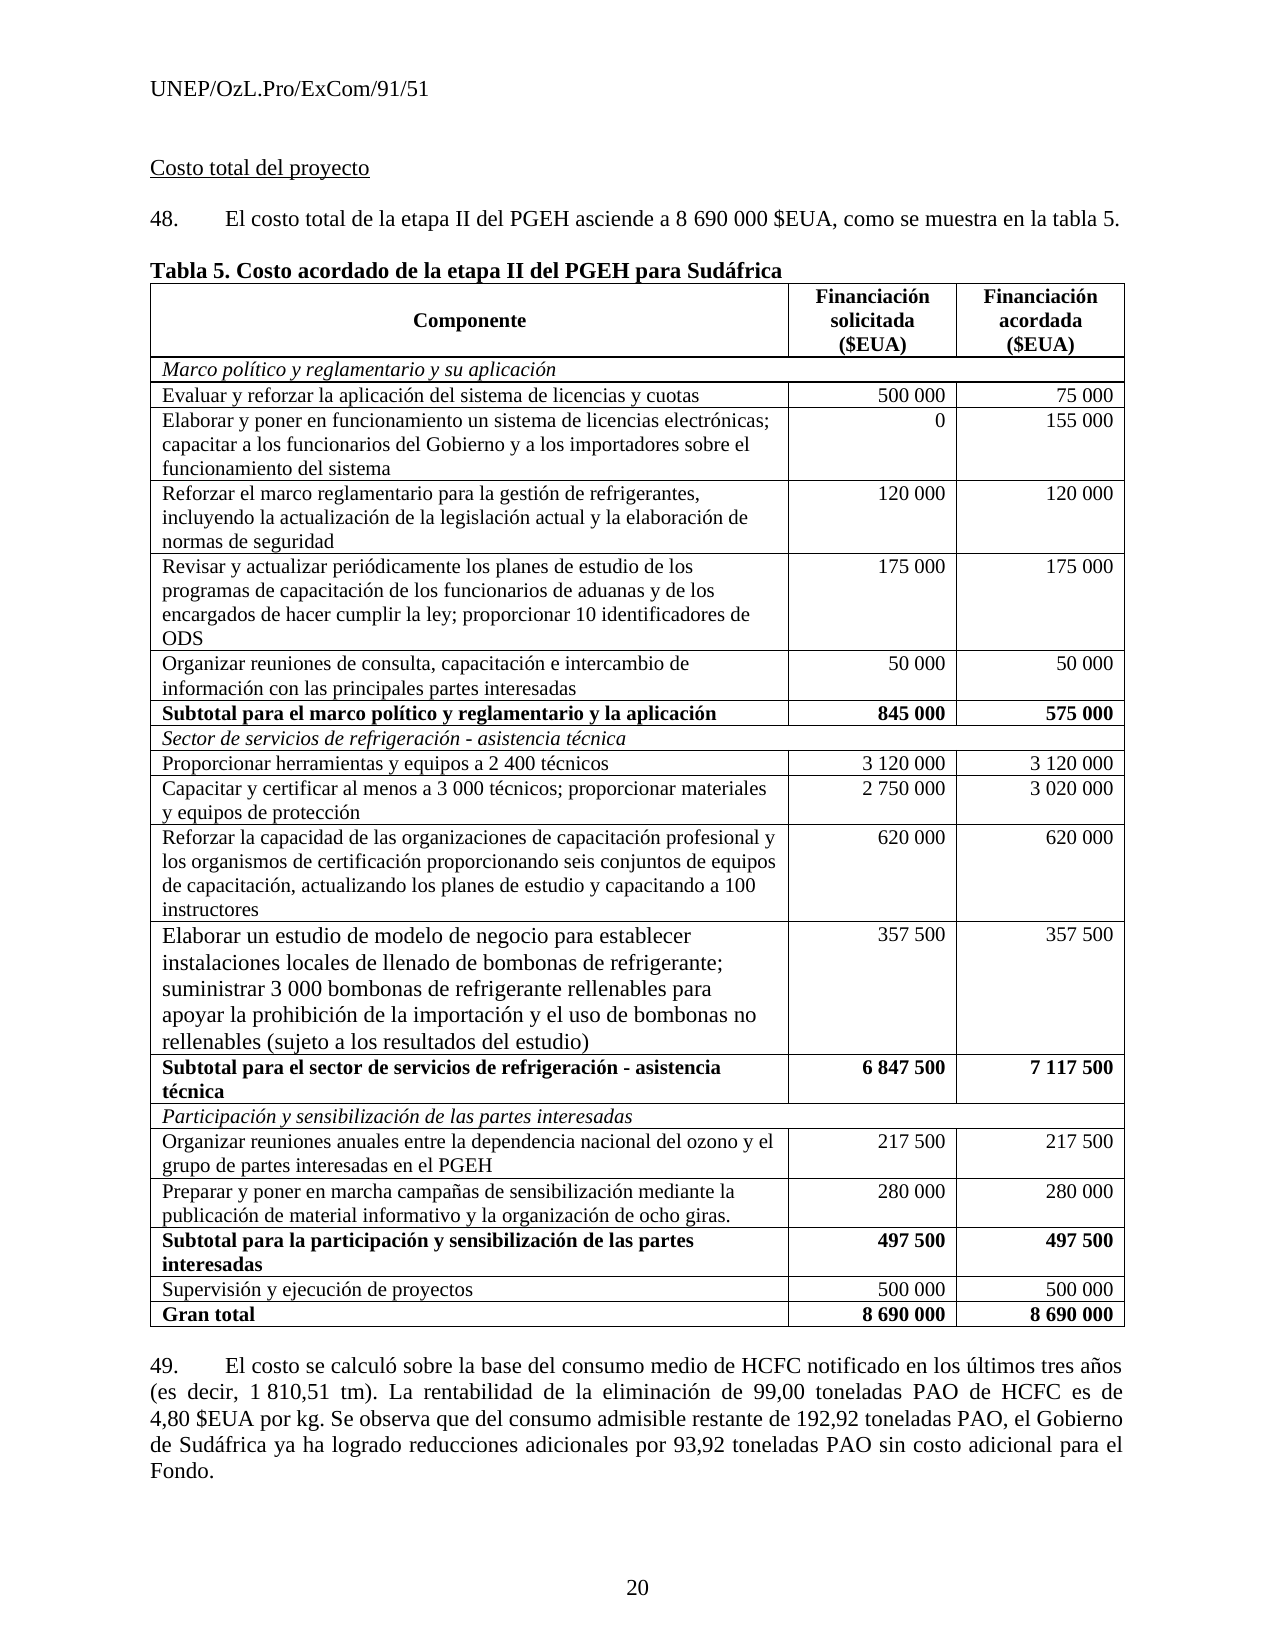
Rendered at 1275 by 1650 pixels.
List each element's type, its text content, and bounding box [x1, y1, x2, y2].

table_cell Subtotal para el sector de servicios de refrigeración - asistencia técnica [151, 1055, 788, 1103]
table_cell 280 000 [957, 1179, 1124, 1227]
table_cell Elaborar un estudio de modelo de negocio para establecer instalaciones locales de llenado de bombonas de refrigerante; suministrar 3 000 bombonas de refrigerante rellenables para apoyar la prohibición de la importación y el uso de bombonas no rellenables (sujeto a los resultados del estudio) [151, 922, 788, 1054]
table_cell 0 [789, 408, 956, 480]
table_header Componente [151, 284, 788, 356]
table_cell 500 000 [789, 1277, 956, 1301]
table_cell 620 000 [789, 825, 956, 921]
table_cell Supervisión y ejecución de proyectos [151, 1277, 788, 1301]
table_cell 217 500 [789, 1129, 956, 1177]
table_cell Proporcionar herramientas y equipos a 2 400 técnicos [151, 751, 788, 775]
table_cell Revisar y actualizar periódicamente los planes de estudio de los programas de capacitación de los funcionarios de aduanas y de los encargados de hacer cumplir la ley; proporcionar 10 identificadores de ODS [151, 554, 788, 650]
table_cell 217 500 [957, 1129, 1124, 1177]
table_cell Marco político y reglamentario y su aplicación [151, 358, 1124, 381]
table_cell 497 500 [789, 1228, 956, 1276]
table_cell Reforzar la capacidad de las organizaciones de capacitación profesional y los organismos de certificación proporcionando seis conjuntos de equipos de capacitación, actualizando los planes de estudio y capacitando a 100 instructores [151, 825, 788, 921]
subtitle Costo total del proyecto [150, 154, 1125, 180]
table_cell 280 000 [789, 1179, 956, 1227]
table_cell Reforzar el marco reglamentario para la gestión de refrigerantes, incluyendo la actualización de la legislación actual y la elaboración de normas de seguridad [151, 481, 788, 553]
table_cell 845 000 [789, 701, 956, 724]
table_cell Gran total [151, 1302, 788, 1326]
table_cell 120 000 [957, 481, 1124, 553]
table_cell Capacitar y certificar al menos a 3 000 técnicos; proporcionar materiales y equipos de protección [151, 776, 788, 824]
table_cell 500 000 [789, 383, 956, 407]
table_cell 6 847 500 [789, 1055, 956, 1103]
table_cell Sector de servicios de refrigeración - asistencia técnica [151, 726, 1124, 750]
table_cell Organizar reuniones de consulta, capacitación e intercambio de información con las principales partes interesadas [151, 651, 788, 699]
table_cell 357 500 [789, 922, 956, 1054]
table_cell 175 000 [957, 554, 1124, 650]
table_cell 3 120 000 [957, 751, 1124, 775]
table_cell 620 000 [957, 825, 1124, 921]
table_cell Subtotal para el marco político y reglamentario y la aplicación [151, 701, 788, 724]
table_cell 7 117 500 [957, 1055, 1124, 1103]
table_cell 575 000 [957, 701, 1124, 724]
table_cell 175 000 [789, 554, 956, 650]
table_cell 3 020 000 [957, 776, 1124, 824]
table_cell Evaluar y reforzar la aplicación del sistema de licencias y cuotas [151, 383, 788, 407]
subtitle Tabla 5. Costo acordado de la etapa II del PGEH para Sudáfrica [150, 257, 1125, 283]
table_cell Organizar reuniones anuales entre la dependencia nacional del ozono y el grupo de partes interesadas en el PGEH [151, 1129, 788, 1177]
subtitle El costo total de la etapa II del PGEH asciende a 8 690 000 $EUA, como se muestra en la tabla 5. [150, 205, 1125, 232]
table_header Financiación solicitada ($EUA) [789, 284, 956, 356]
table_cell 50 000 [789, 651, 956, 699]
table_cell 155 000 [957, 408, 1124, 480]
table_cell Participación y sensibilización de las partes interesadas [151, 1104, 1124, 1128]
table_cell 75 000 [957, 383, 1124, 407]
table_cell Elaborar y poner en funcionamiento un sistema de licencias electrónicas; capacitar a los funcionarios del Gobierno y a los importadores sobre el funcionamiento del sistema [151, 408, 788, 480]
table_cell 500 000 [957, 1277, 1124, 1301]
table_cell 497 500 [957, 1228, 1124, 1276]
table_cell 357 500 [957, 922, 1124, 1054]
table_cell 2 750 000 [789, 776, 956, 824]
table_cell Preparar y poner en marcha campañas de sensibilización mediante la publicación de material informativo y la organización de ocho giras. [151, 1179, 788, 1227]
table_header Financiación acordada ($EUA) [957, 284, 1124, 356]
table_cell 8 690 000 [789, 1302, 956, 1326]
table_cell 120 000 [789, 481, 956, 553]
table_cell Subtotal para la participación y sensibilización de las partes interesadas [151, 1228, 788, 1276]
table_cell 3 120 000 [789, 751, 956, 775]
table_cell 8 690 000 [957, 1302, 1124, 1326]
table_cell 50 000 [957, 651, 1124, 699]
subtitle El costo se calculó sobre la base del consumo medio de HCFC notificado en los últimos tres años (es decir, 1 810,51 tm). La rentabilidad de la eliminación de 99,00 toneladas PAO de HCFC es de 4,80 $EUA por kg. Se observa que del consumo admisible restante de 192,92 toneladas PAO, el Gobierno de Sudáfrica ya ha logrado reducciones adicionales por 93,92 toneladas PAO sin costo adicional para el Fondo. [150, 1352, 1125, 1484]
